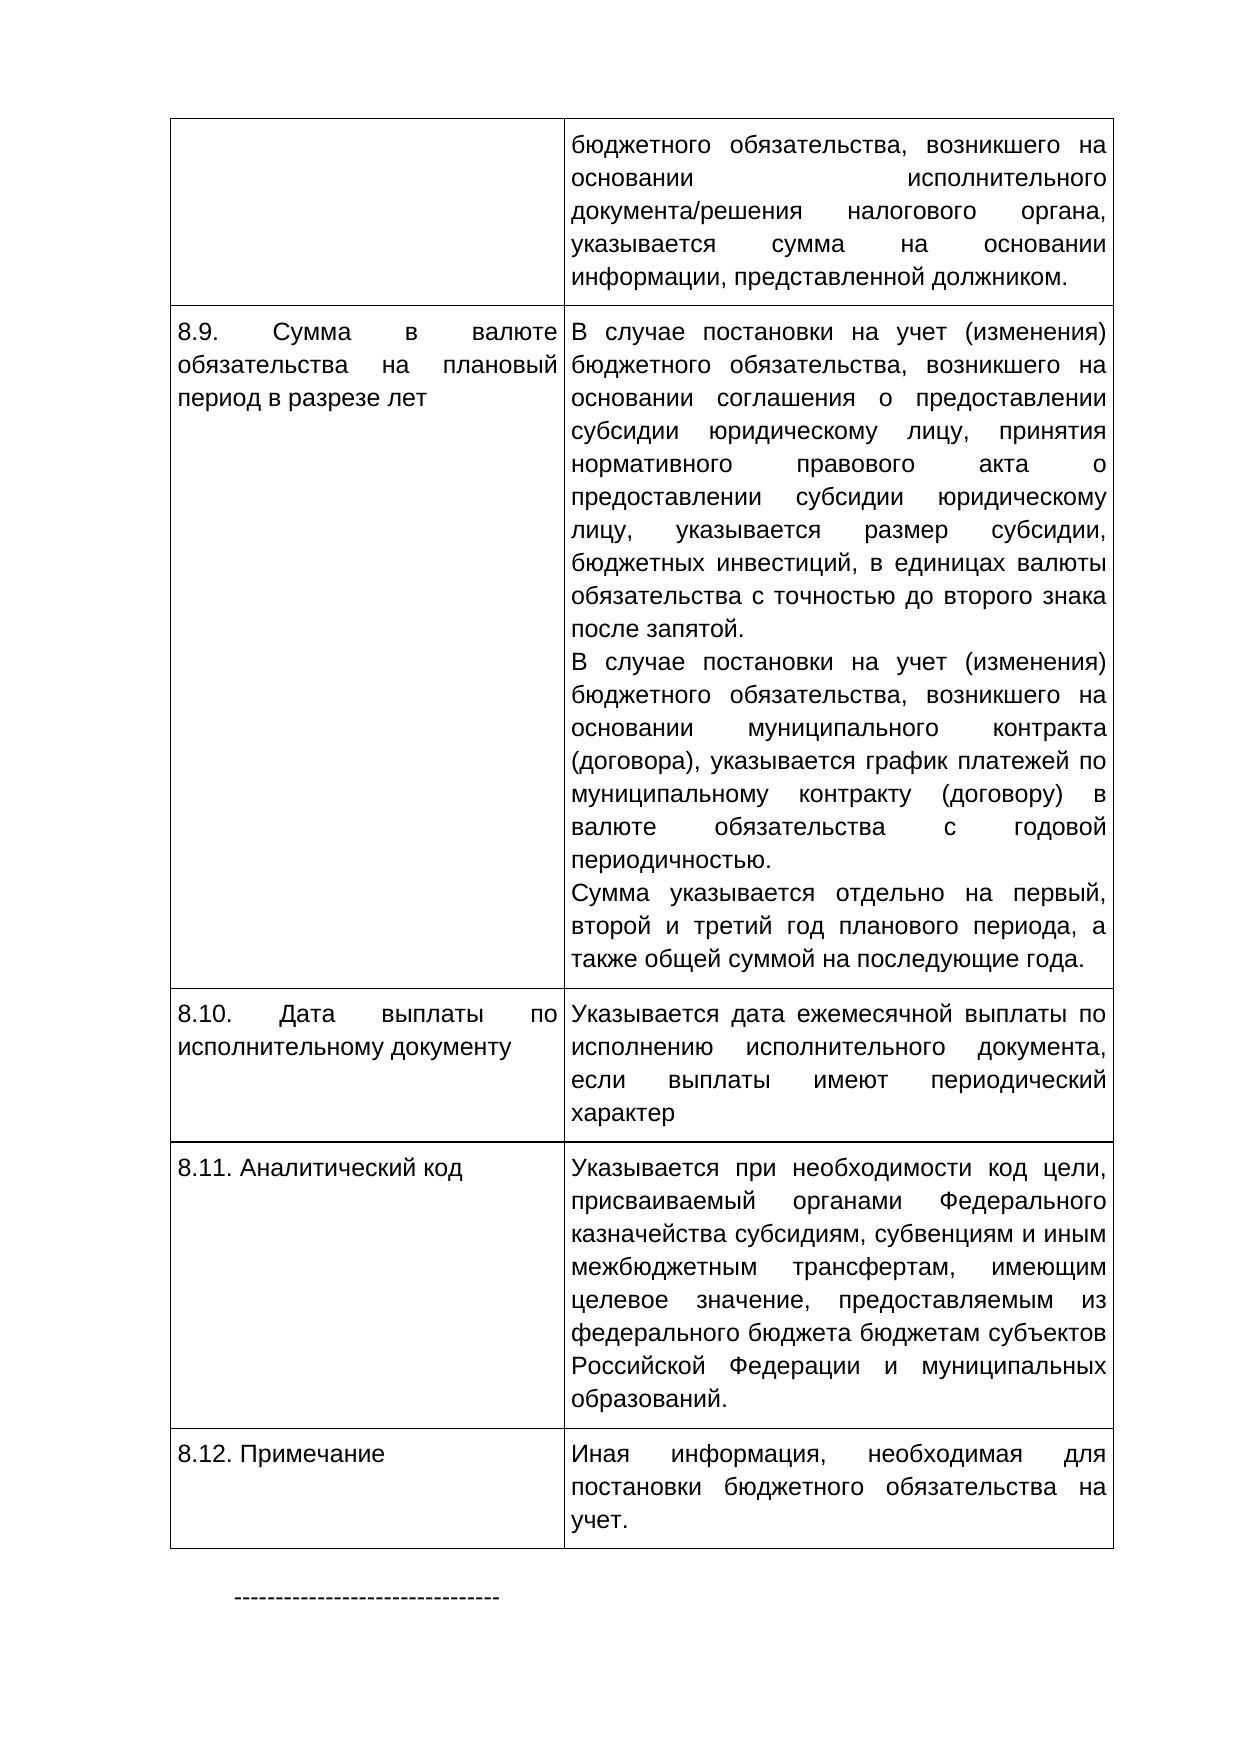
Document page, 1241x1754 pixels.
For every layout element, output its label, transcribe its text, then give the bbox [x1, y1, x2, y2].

text -------------------------------- [177, 1582, 1152, 1611]
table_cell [171, 119, 564, 305]
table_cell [565, 119, 1113, 305]
table_cell Указывается при необходимости код цели, присваиваемый органами Федерального казначейства субсидиям, субвенциям и иным межбюджетным трансфертам, имеющим целевое значение, предоставляемым из федерального бюджета бюджетам субъектов Российской Федерации и муниципальных образований. [565, 1143, 1113, 1427]
table_cell 8.12. Примечание [171, 1429, 564, 1548]
table_cell Указывается дата ежемесячной выплаты по исполнению исполнительного документа, если выплаты имеют периодический характер [565, 989, 1113, 1141]
table_cell Иная информация, необходимая для постановки бюджетного обязательства на учет. [565, 1429, 1113, 1548]
table_cell В случае постановки на учет (изменения) бюджетного обязательства, возникшего на основании соглашения о предоставлении субсидии юридическому лицу, принятия нормативного правового акта о предоставлении субсидии юридическому лицу, указывается размер субсидии, бюджетных инвестиций, в единицах валюты обязательства с точностью до второго знака после запятой. В случае постановки на учет (изменения) бюджетного обязательства, возникшего на основании муниципального контракта (договора), указывается график платежей по муниципальному контракту (договору) в валюте обязательства с годовой периодичностью. Сумма указывается отдельно на первый, второй и третий год планового периода, а также общей суммой на последующие года. [565, 306, 1113, 987]
table_cell 8.11. Аналитический код [171, 1143, 564, 1427]
table_cell 8.10. Дата выплаты по исполнительному документу [171, 989, 564, 1141]
table_cell 8.9. Сумма в валюте обязательства на плановый период в разрезе лет [171, 306, 564, 987]
